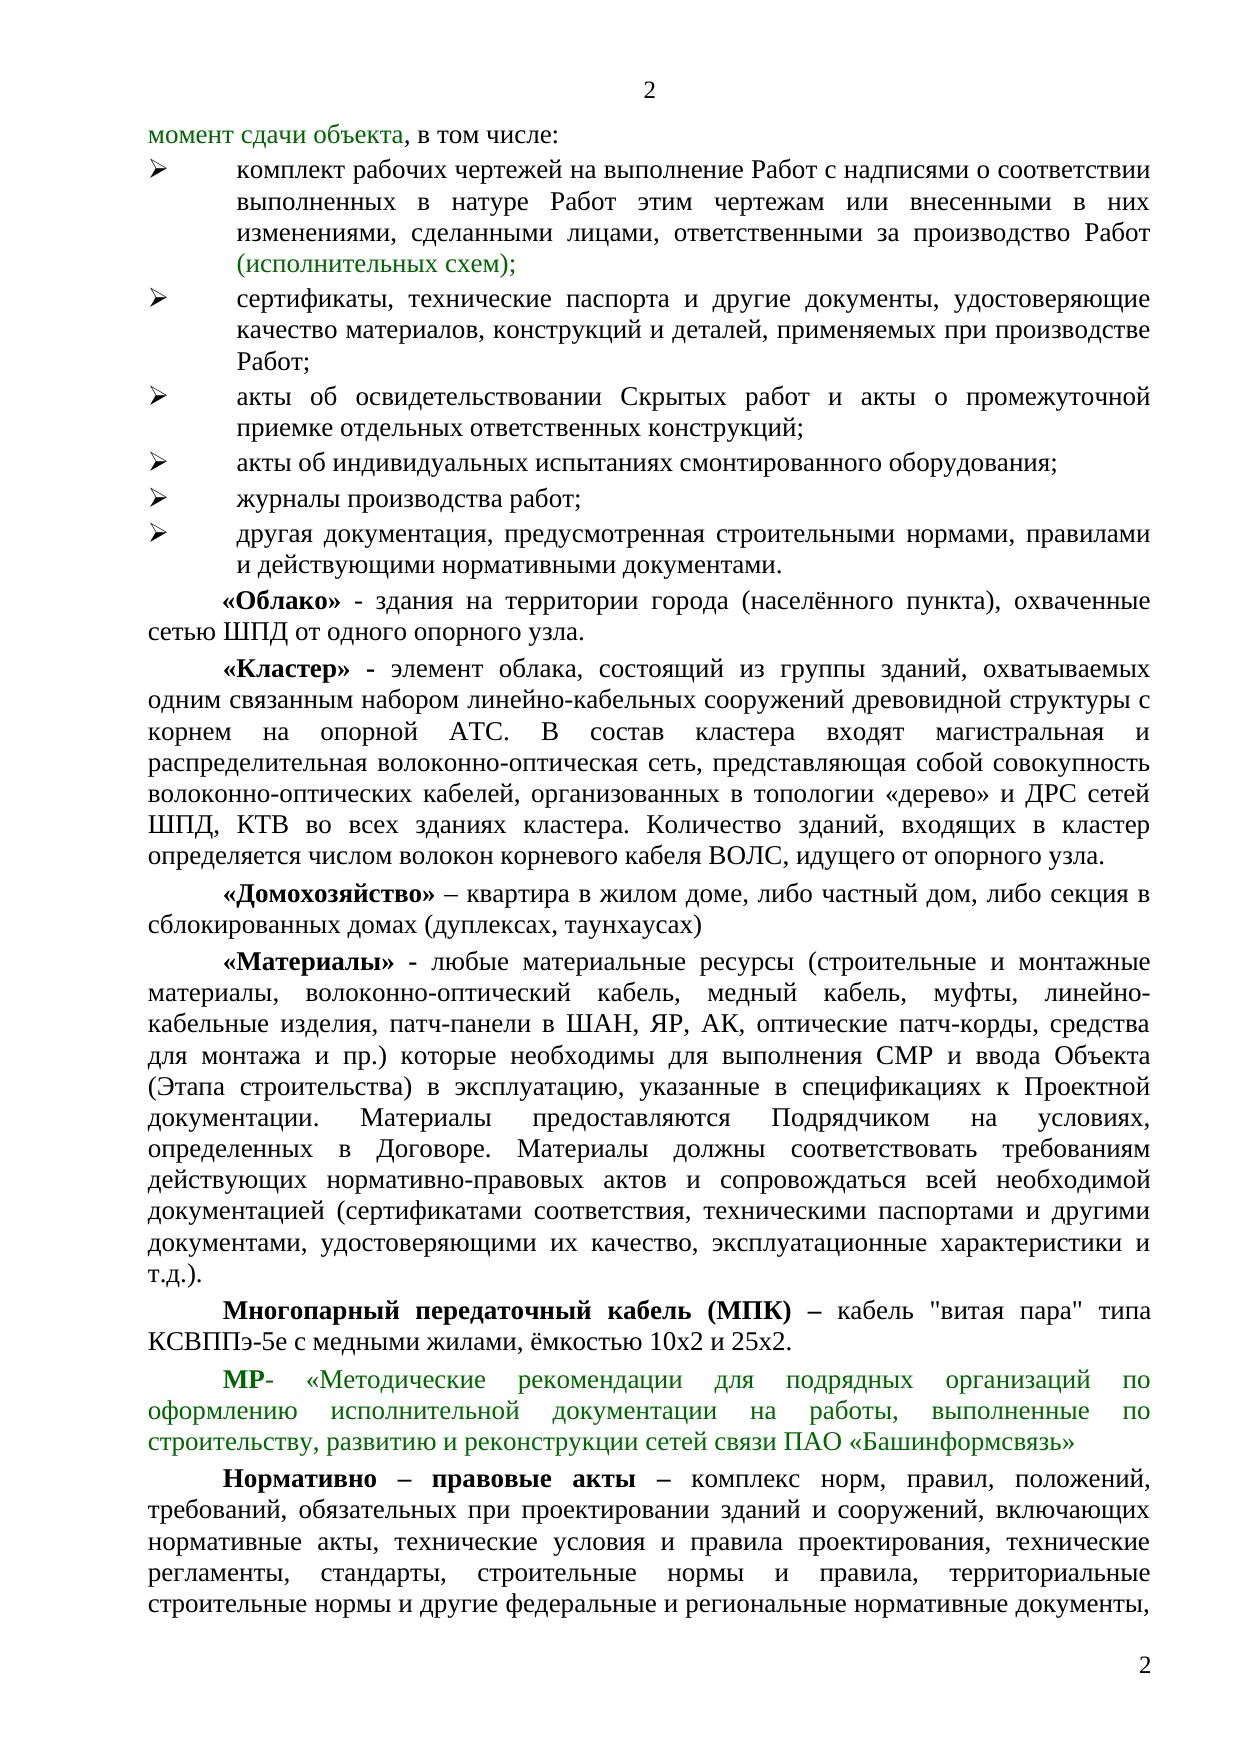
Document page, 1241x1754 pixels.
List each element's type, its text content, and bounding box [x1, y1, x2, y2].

text «Материалы» - любые материальные ресурсы (строительные и монтажные материалы, волоконно-оптический кабель, медный кабель, муфты, линейно-кабельные изделия, патч-панели в ШАН, ЯР, АК, оптические патч-корды, средства для монтажа и пр.) которые необходимы для выполнения СМР и ввода Объекта (Этапа строительства) в эксплуатацию, указанные в спецификациях к Проектной документации. Материалы предоставляются Подрядчиком на условиях, определенных в Договоре. Материалы должны соответствовать требованиям действующих нормативно-правовых актов и сопровождаться всей необходимой документацией (сертификатами соответствия, техническими паспортами и другими документами, удостоверяющими их качество, эксплуатационные характеристики и т.д.). [148, 945, 1152, 1288]
list акты об освидетельствовании Скрытых работ и акты о промежуточной приемке отдельных ответственных конструкций; [148, 380, 1152, 442]
text Многопарный передаточный кабель (МПК) – кабель "витая пара" типа КСВППэ-5е с медными жилами, ёмкостью 10х2 и 25х2. [148, 1294, 1152, 1356]
text «Домохозяйство» – квартира в жилом доме, либо частный дом, либо секция в сблокированных домах (дуплексах, таунхаусах) [148, 877, 1152, 939]
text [148, 118, 1152, 149]
list журналы производства работ; [148, 482, 1152, 513]
list комплект рабочих чертежей на выполнение Работ с надписями о соответствии выполненных в натуре Работ этим чертежам или внесенными в них изменениями, сделанными лицами, ответственными за производство Работ (исполнительных схем); [148, 153, 1152, 278]
list другая документация, предусмотренная строительными нормами, правилами и действующими нормативными документами. [148, 517, 1152, 580]
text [148, 1462, 1152, 1618]
text «Облако» - здания на территории города (населённого пункта), охваченные сетью ШПД от одного опорного узла. [148, 584, 1152, 646]
text «Кластер» - элемент облака, состоящий из группы зданий, охватываемых одним связанным набором линейно-кабельных сооружений древовидной структуры с корнем на опорной АТС. В состав кластера входят магистральная и распределительная волоконно-оптическая сеть, представляющая собой совокупность волоконно-оптических кабелей, организованных в топологии «дерево» и ДРС сетей ШПД, КТВ во всех зданиях кластера. Количество зданий, входящих в кластер определяется числом волокон корневого кабеля ВОЛС, идущего от опорного узла. [148, 652, 1152, 871]
list акты об индивидуальных испытаниях смонтированного оборудования; [148, 447, 1152, 478]
list сертификаты, технические паспорта и другие документы, удостоверяющие качество материалов, конструкций и деталей, применяемых при производстве Работ; [148, 282, 1152, 376]
text МР- «Методические рекомендации для подрядных организаций по оформлению исполнительной документации на работы, выполненные по строительству, развитию и реконструкции сетей связи ПАО «Башинформсвязь» [148, 1363, 1152, 1456]
